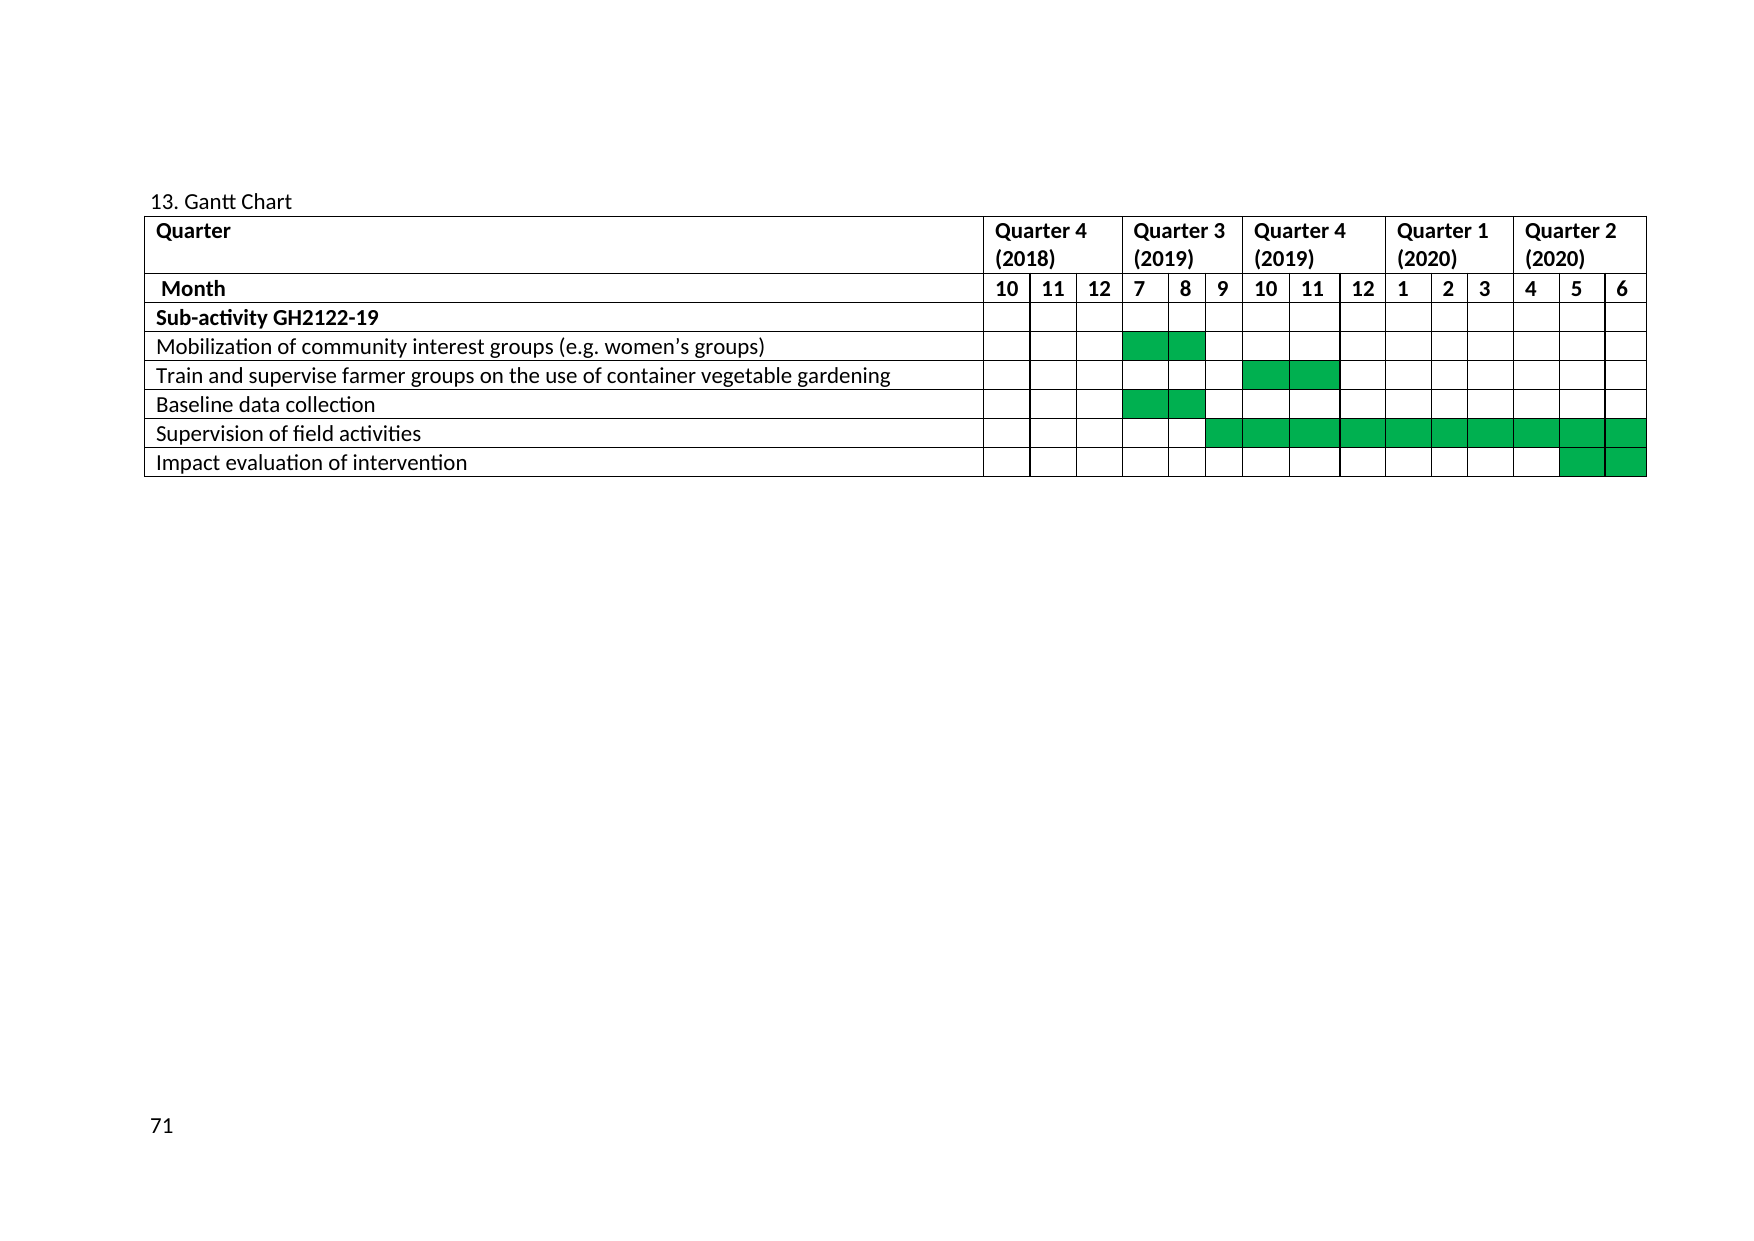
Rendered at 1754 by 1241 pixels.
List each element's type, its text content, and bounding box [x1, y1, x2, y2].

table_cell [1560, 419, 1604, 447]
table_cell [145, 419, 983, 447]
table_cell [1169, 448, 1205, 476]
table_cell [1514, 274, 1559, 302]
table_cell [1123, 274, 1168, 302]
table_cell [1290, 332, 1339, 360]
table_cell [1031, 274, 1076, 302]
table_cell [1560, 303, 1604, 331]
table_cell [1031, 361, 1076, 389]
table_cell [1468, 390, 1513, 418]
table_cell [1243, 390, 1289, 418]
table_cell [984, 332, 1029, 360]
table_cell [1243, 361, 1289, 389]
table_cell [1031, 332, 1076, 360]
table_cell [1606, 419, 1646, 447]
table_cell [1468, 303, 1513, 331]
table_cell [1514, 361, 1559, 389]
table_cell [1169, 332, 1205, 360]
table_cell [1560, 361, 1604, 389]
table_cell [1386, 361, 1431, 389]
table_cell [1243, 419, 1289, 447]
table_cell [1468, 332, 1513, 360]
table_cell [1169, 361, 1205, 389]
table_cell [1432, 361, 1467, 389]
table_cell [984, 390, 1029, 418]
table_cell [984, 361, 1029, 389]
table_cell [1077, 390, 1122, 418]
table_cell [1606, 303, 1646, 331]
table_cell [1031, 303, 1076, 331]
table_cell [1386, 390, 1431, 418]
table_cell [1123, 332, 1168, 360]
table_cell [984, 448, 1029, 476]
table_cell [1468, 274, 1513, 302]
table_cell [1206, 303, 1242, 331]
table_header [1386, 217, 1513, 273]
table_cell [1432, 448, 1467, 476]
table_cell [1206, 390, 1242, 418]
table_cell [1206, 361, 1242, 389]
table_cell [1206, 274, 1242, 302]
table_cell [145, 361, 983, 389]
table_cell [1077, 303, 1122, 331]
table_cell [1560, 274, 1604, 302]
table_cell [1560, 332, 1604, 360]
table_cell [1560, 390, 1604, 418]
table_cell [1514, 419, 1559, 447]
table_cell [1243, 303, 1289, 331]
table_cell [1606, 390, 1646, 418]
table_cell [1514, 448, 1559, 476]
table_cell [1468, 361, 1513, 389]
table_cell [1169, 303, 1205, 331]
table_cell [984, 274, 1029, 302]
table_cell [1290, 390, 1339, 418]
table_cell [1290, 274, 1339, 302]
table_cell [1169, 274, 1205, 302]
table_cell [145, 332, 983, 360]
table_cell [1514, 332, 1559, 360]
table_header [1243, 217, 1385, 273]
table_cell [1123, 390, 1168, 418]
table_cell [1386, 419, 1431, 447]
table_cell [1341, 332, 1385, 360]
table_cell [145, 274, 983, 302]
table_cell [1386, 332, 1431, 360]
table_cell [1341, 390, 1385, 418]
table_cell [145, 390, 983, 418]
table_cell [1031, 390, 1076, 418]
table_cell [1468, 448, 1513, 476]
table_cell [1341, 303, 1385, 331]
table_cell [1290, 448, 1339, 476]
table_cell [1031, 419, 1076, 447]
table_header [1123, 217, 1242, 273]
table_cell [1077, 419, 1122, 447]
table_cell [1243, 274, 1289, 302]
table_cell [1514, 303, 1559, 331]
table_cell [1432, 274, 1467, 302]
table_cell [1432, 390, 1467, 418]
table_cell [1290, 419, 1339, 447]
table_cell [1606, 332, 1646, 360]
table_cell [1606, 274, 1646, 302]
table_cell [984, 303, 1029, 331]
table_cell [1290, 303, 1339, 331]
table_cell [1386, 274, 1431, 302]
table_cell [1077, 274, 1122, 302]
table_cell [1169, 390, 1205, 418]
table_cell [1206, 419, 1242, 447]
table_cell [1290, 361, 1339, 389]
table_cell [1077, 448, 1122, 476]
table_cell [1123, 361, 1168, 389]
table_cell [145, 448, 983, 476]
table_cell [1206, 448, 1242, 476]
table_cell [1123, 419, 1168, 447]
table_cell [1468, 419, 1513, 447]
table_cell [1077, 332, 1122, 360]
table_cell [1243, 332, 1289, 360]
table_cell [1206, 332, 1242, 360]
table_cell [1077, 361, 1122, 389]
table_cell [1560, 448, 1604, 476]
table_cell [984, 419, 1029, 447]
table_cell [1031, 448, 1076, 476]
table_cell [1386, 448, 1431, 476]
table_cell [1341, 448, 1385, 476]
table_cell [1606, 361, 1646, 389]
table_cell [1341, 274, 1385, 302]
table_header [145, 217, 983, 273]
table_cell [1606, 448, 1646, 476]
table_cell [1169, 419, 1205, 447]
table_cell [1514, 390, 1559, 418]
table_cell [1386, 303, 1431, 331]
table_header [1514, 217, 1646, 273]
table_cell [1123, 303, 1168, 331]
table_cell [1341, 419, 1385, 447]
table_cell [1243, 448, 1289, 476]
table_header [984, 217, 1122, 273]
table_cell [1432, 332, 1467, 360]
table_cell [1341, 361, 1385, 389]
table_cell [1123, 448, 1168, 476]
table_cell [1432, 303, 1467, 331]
text 13. Gantt Chart [150, 187, 1604, 216]
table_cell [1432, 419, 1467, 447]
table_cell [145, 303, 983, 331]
